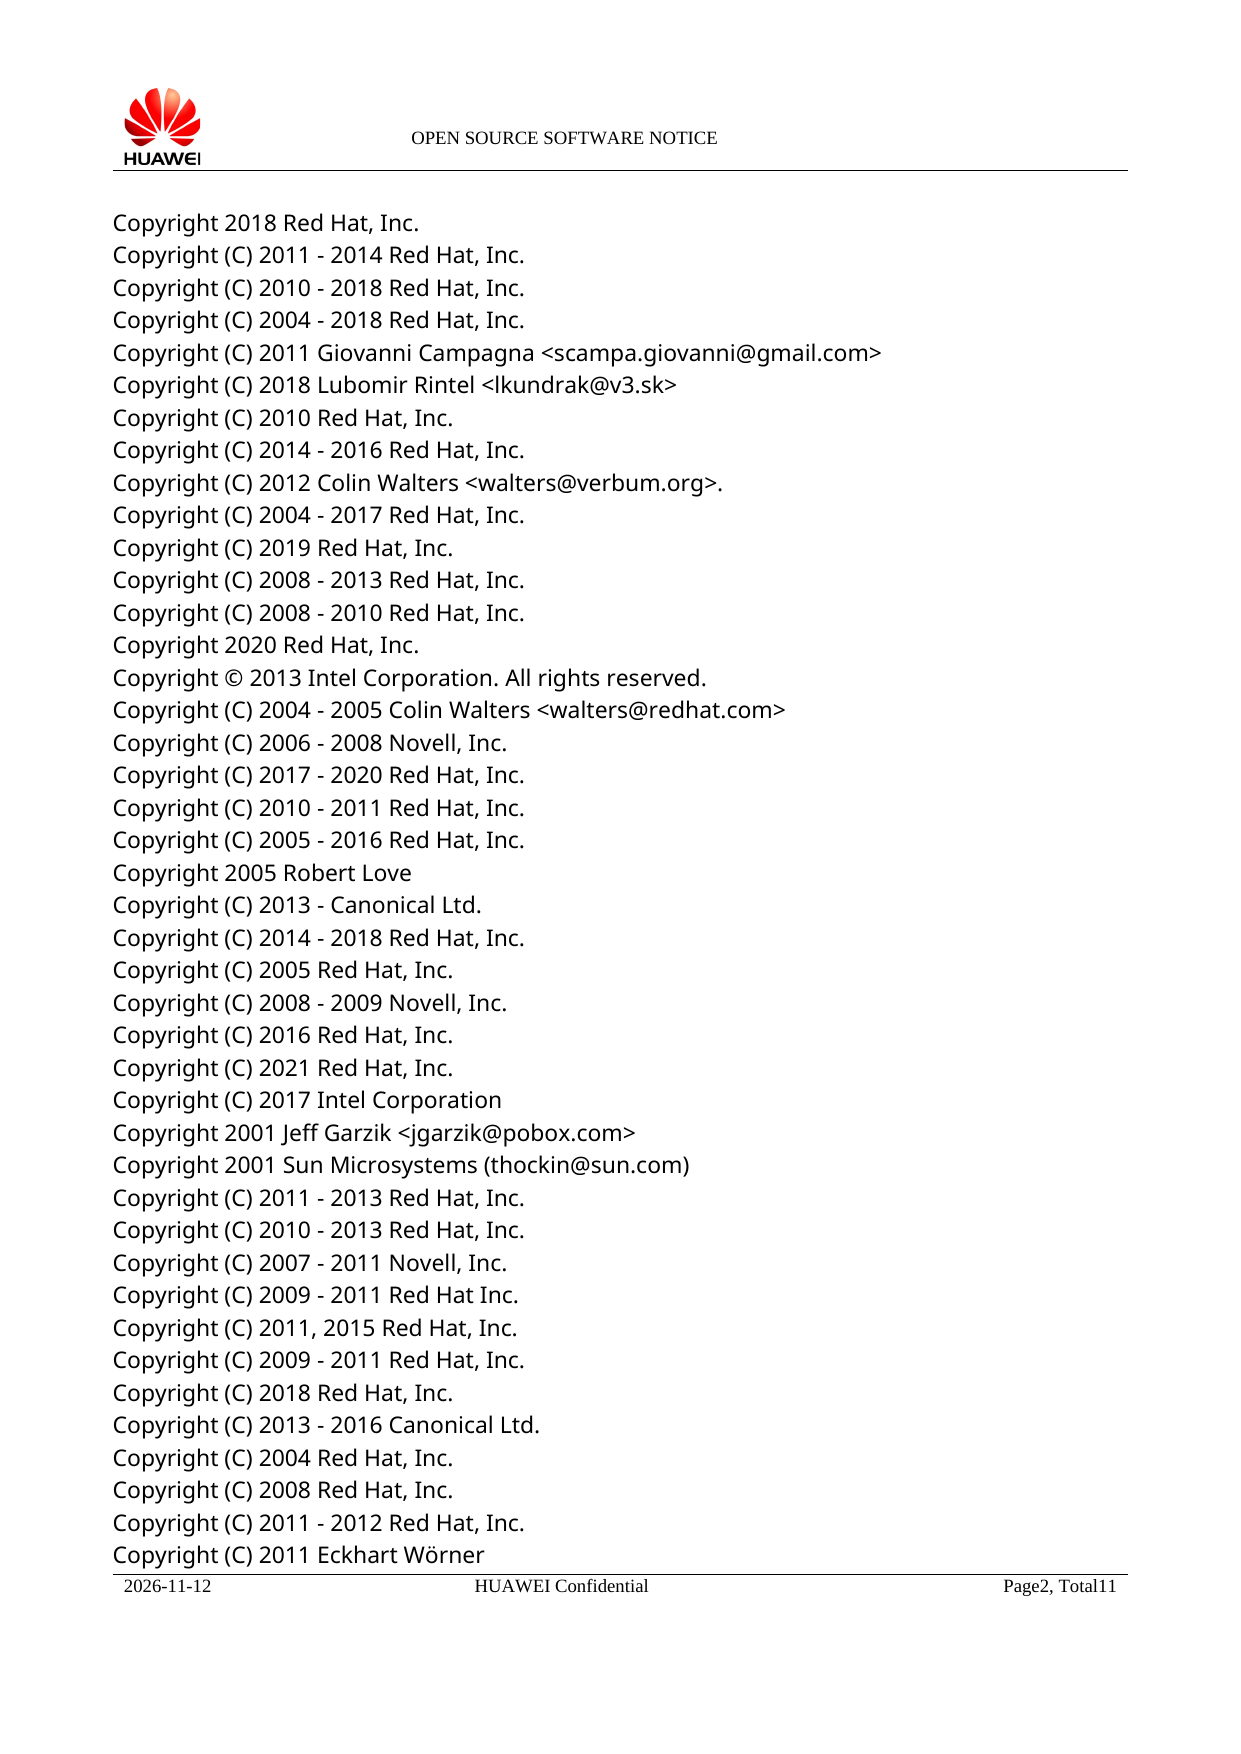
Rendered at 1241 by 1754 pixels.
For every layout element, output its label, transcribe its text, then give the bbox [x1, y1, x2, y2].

picture [124, 88, 201, 165]
